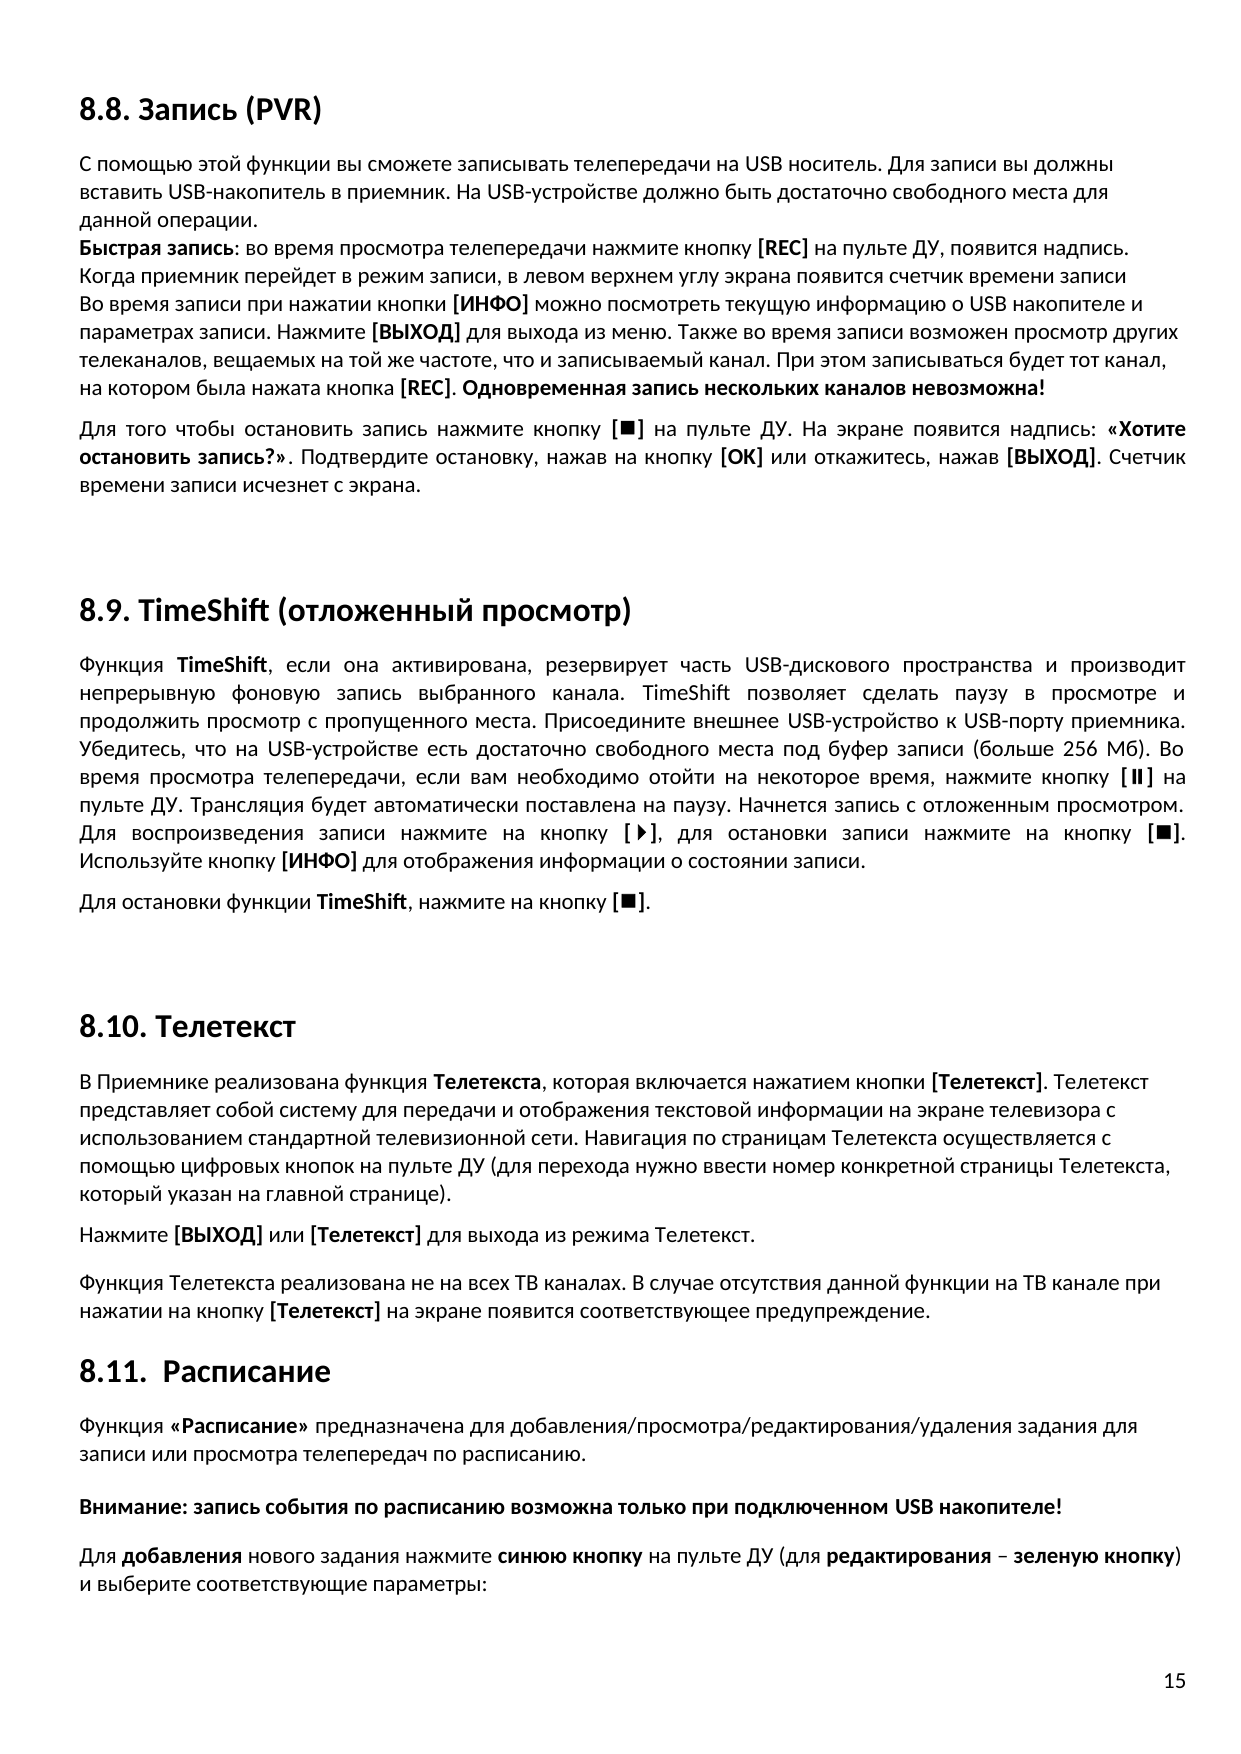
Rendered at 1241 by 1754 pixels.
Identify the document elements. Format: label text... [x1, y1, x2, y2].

text C помощью этой функции вы сможете записывать телепередачи на USB носитель. Для записи вы должны вставить USB-накопитель в приемник. На USB-устройстве должно быть достаточно свободного места для данной операции. Быстрая запись: во время просмотра телепередачи нажмите кнопку [REC] на пульте ДУ, появится надпись. Когда приемник перейдет в режим записи, в левом верхнем углу экрана появится счетчик времени записи Во время записи при нажатии кнопки [ИНФО] можно посмотреть текущую информацию о USB накопителе и параметрах записи. Нажмите [ВЫХОД] для выхода из меню. Также во время записи возможен просмотр других телеканалов, вещаемых на той же частоте, что и записываемый канал. При этом записываться будет тот канал, на котором была нажата кнопка [REC]. Одновременная запись нескольких каналов невозможна! [79, 149, 1186, 401]
text Для остановки функции TimeShift, нажмите на кнопку []. [79, 887, 1186, 915]
text Для добавления нового задания нажмите синюю кнопку на пульте ДУ (для редактирования – зеленую кнопку) и выберите соответствующие параметры: [79, 1541, 1186, 1597]
text Функция TimeShift, если она активирована, резервирует часть USB-дискового пространства и производит непрерывную фоновую запись выбранного канала. TimeShift позволяет сделать паузу в просмотре и продолжить просмотр с пропущенного места. Присоедините внешнее USB-устройство к USB-порту приемника. Убедитесь, что на USB-устройстве есть достаточно свободного места под буфер записи (больше 256 Мб). Во время просмотра телепередачи, если вам необходимо отойти на некоторое время, нажмите кнопку [] на пульте ДУ. Трансляция будет автоматически поставлена на паузу. Начнется запись с отложенным просмотром. Для воспроизведения записи нажмите на кнопку [], для остановки записи нажмите на кнопку []. Используйте кнопку [ИНФО] для отображения информации о состоянии записи. [79, 650, 1186, 874]
text 8.9. TimeShift (отложенный просмотр) [79, 588, 1186, 629]
text Внимание: запись события по расписанию возможна только при подключенном USB накопителе! [79, 1492, 1186, 1520]
text Функция «Расписание» предназначена для добавления/просмотра/редактирования/удаления задания для записи или просмотра телепередач по расписанию. [79, 1411, 1186, 1467]
text 8.8. Запись (PVR) [79, 87, 1186, 128]
text 8.10. Телетекст [79, 1006, 1186, 1046]
text Функция Телетекста реализована не на всех ТВ каналах. В случае отсутствия данной функции на ТВ канале при нажатии на кнопку [Телетекст] на экране появится соответствующее предупреждение. [79, 1268, 1186, 1324]
text Для того чтобы остановить запись нажмите кнопку [] на пульте ДУ. На экране появится надпись: «Хотите остановить запись?». Подтвердите остановку, нажав на кнопку [OK] или откажитесь, нажав [ВЫХОД]. Счетчик времени записи исчезнет с экрана. [79, 414, 1186, 498]
text Нажмите [ВЫХОД] или [Телетекст] для выхода из режима Телетекст. [79, 1220, 1186, 1248]
text В Приемнике реализована функция Телетекста, которая включается нажатием кнопки [Телетекст]. Телетекст представляет собой систему для передачи и отображения текстовой информации на экране телевизора с использованием стандартной телевизионной сети. Навигация по страницам Телетекста осуществляется с помощью цифровых кнопок на пульте ДУ (для перехода нужно ввести номер конкретной страницы Телетекста, который указан на главной странице). [79, 1067, 1186, 1207]
text 8.11. Расписание [79, 1349, 1186, 1390]
